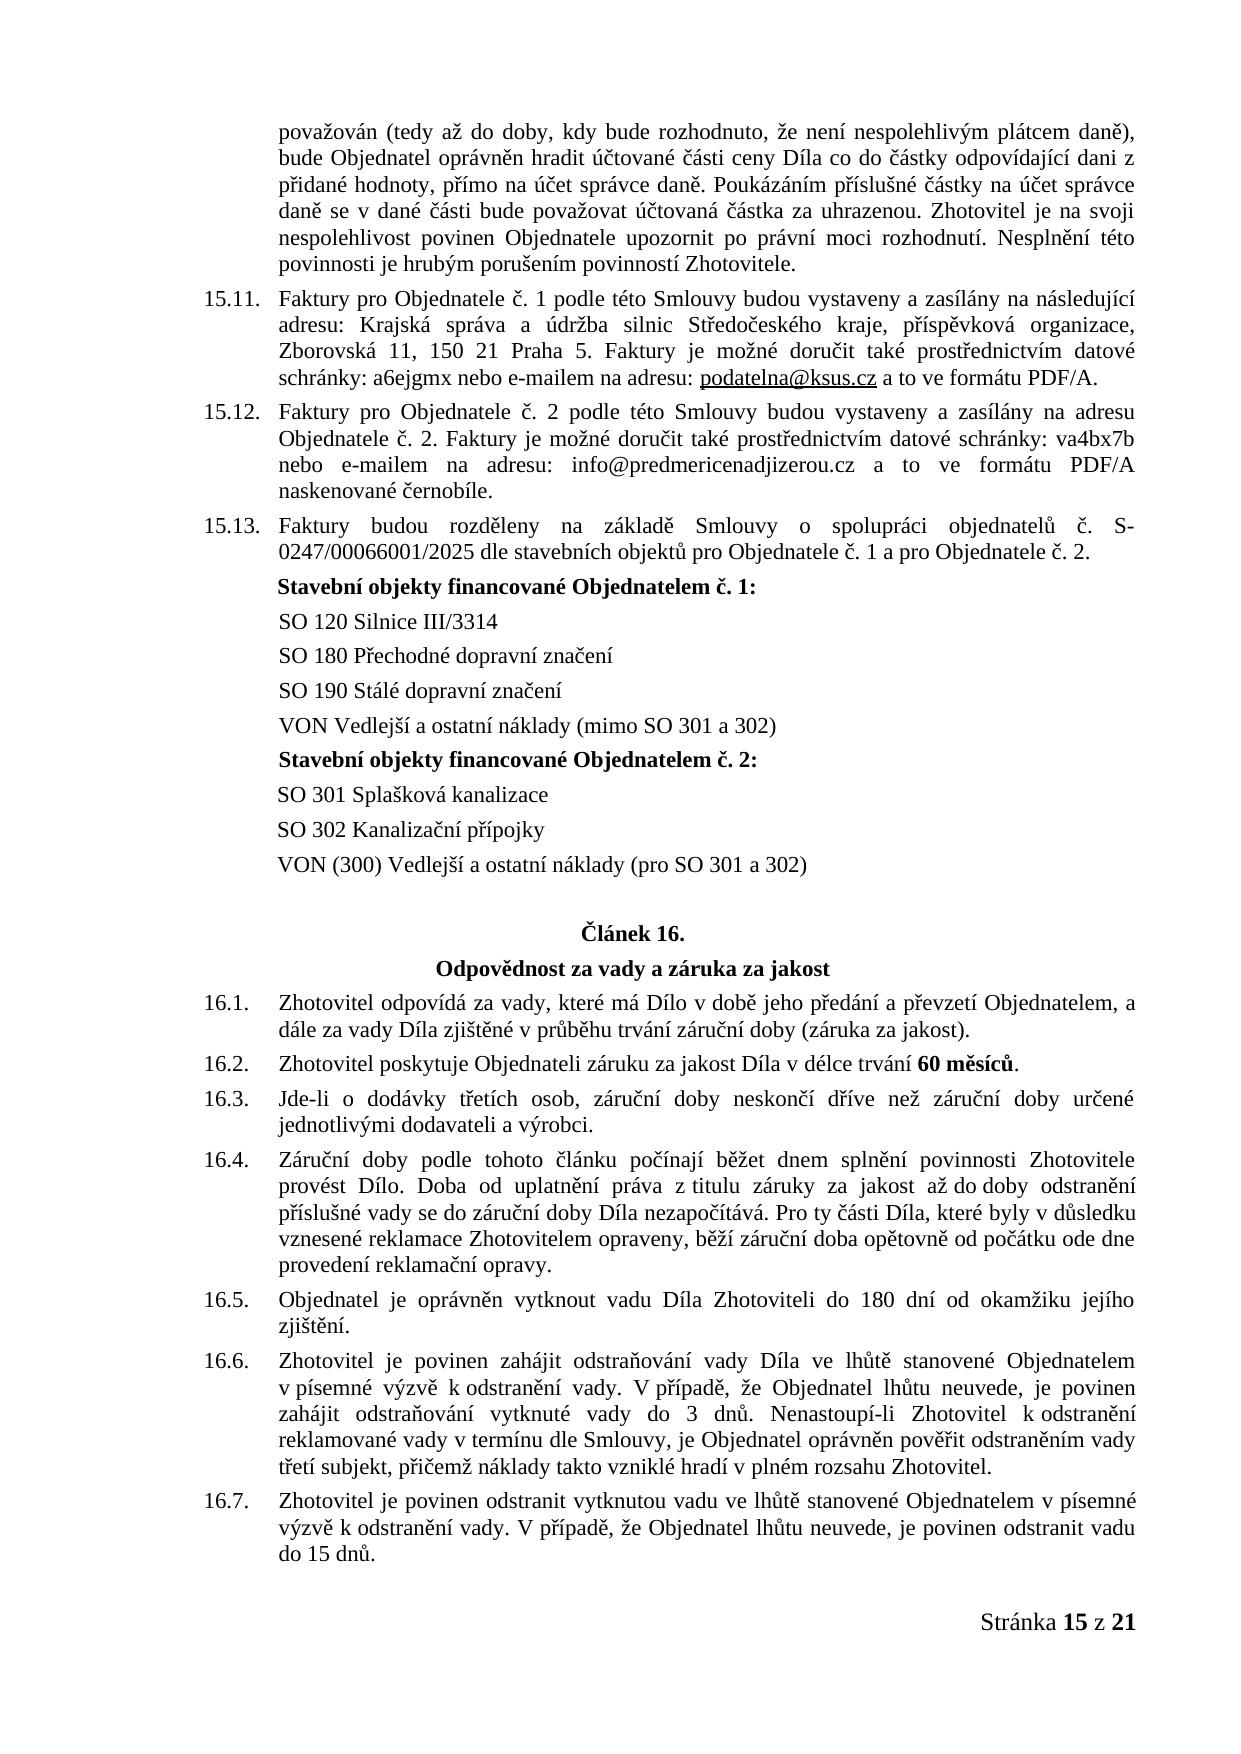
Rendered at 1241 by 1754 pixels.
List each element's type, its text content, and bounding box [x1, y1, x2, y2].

subtitle Objednatel je oprávněn vytknout vadu Díla Zhotoviteli do 180 dní od okamžiku jejího zjištění. [203, 1286, 1136, 1339]
list Stavební objekty financované Objednatelem č. 2: [278, 747, 1136, 773]
subtitle Zhotovitel poskytuje Objednateli záruku za jakost Díla v délce trvání . [203, 1050, 1136, 1077]
subtitle Záruční doby podle tohoto článku počínají běžet dnem splnění povinnosti Zhotovitele provést Dílo. Doba od uplatnění práva z titulu záruky za jakost až do doby odstranění příslušné vady se do záruční doby Díla nezapočítává. Pro ty části Díla, které byly v důsledku vznesené reklamace Zhotovitelem opraveny, běží záruční doba opětovně od počátku ode dne provedení reklamační opravy. [203, 1146, 1136, 1278]
list SO 190 Stálé dopravní značení [278, 677, 1136, 703]
subtitle Jde-li o dodávky třetích osob, záruční doby neskončí dříve než záruční doby určené jednotlivými dodavateli a výrobci. [203, 1085, 1136, 1138]
list SO 120 Silnice III/3314 [278, 608, 1136, 634]
text VON (300) Vedlejší a ostatní náklady (pro SO 301 a 302) [203, 851, 1136, 877]
subtitle Zhotovitel je povinen odstranit vytknutou vadu ve lhůtě stanovené Objednatelem v písemné výzvě k odstranění vady. V případě, že Objednatel lhůtu neuvede, je povinen odstranit vadu do 15 dnů. [203, 1487, 1136, 1566]
subtitle Zhotovitel je povinen zahájit odstraňování vady Díla ve lhůtě stanovené Objednatelem v písemné výzvě k odstranění vady. V případě, že Objednatel lhůtu neuvede, je povinen zahájit odstraňování vytknuté vady do 3 dnů. Nenastoupí-li Zhotovitel k odstranění reklamované vady v termínu dle Smlouvy, je Objednatel oprávněn pověřit odstraněním vady třetí subjekt, přičemž náklady takto vzniklé hradí v plném rozsahu Zhotovitel. [203, 1347, 1136, 1479]
subtitle Zhotovitel odpovídá za vady, které má Dílo v době jeho předání a převzetí Objednatelem, a dále za vady Díla zjištěné v průběhu trvání záruční doby (záruka za jakost). [203, 989, 1136, 1042]
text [203, 118, 1136, 276]
text Faktury pro Objednatele č. 1 podle této Smlouvy budou vystaveny a zasílány na následující adresu: Krajská správa a údržba silnic Středočeského kraje, příspěvková organizace, Zborovská 11, 150 21 Praha 5. Faktury je možné doručit také prostřednictvím datové schránky: a6ejgmx nebo e-mailem na adresu: podatelna@ksus.cz a to ve formátu PDF/A. [203, 284, 1136, 390]
text SO 301 Splašková kanalizace [203, 781, 1136, 808]
text Faktury budou rozděleny na základě Smlouvy o spolupráci objednatelů č. S-0247/00066001/2025 dle stavebních objektů pro Objednatele č. 1 a pro Objednatele č. 2. [203, 512, 1136, 565]
text Faktury pro Objednatele č. 2 podle této Smlouvy budou vystaveny a zasílány na adresu Objednatele č. 2. Faktury je možné doručit také prostřednictvím datové schránky: va4bx7b nebo e-mailem na adresu: info@predmericenadjizerou.cz a to ve formátu PDF/A naskenované černobíle. [203, 398, 1136, 504]
text Odpovědnost za vady a záruka za jakost [129, 955, 1136, 981]
list VON Vedlejší a ostatní náklady (mimo SO 301 a 302) [278, 712, 1136, 738]
text SO 302 Kanalizační přípojky [203, 816, 1136, 842]
list SO 180 Přechodné dopravní značení [278, 642, 1136, 669]
list Stavební objekty financované Objednatelem č. 1: [277, 573, 1136, 599]
